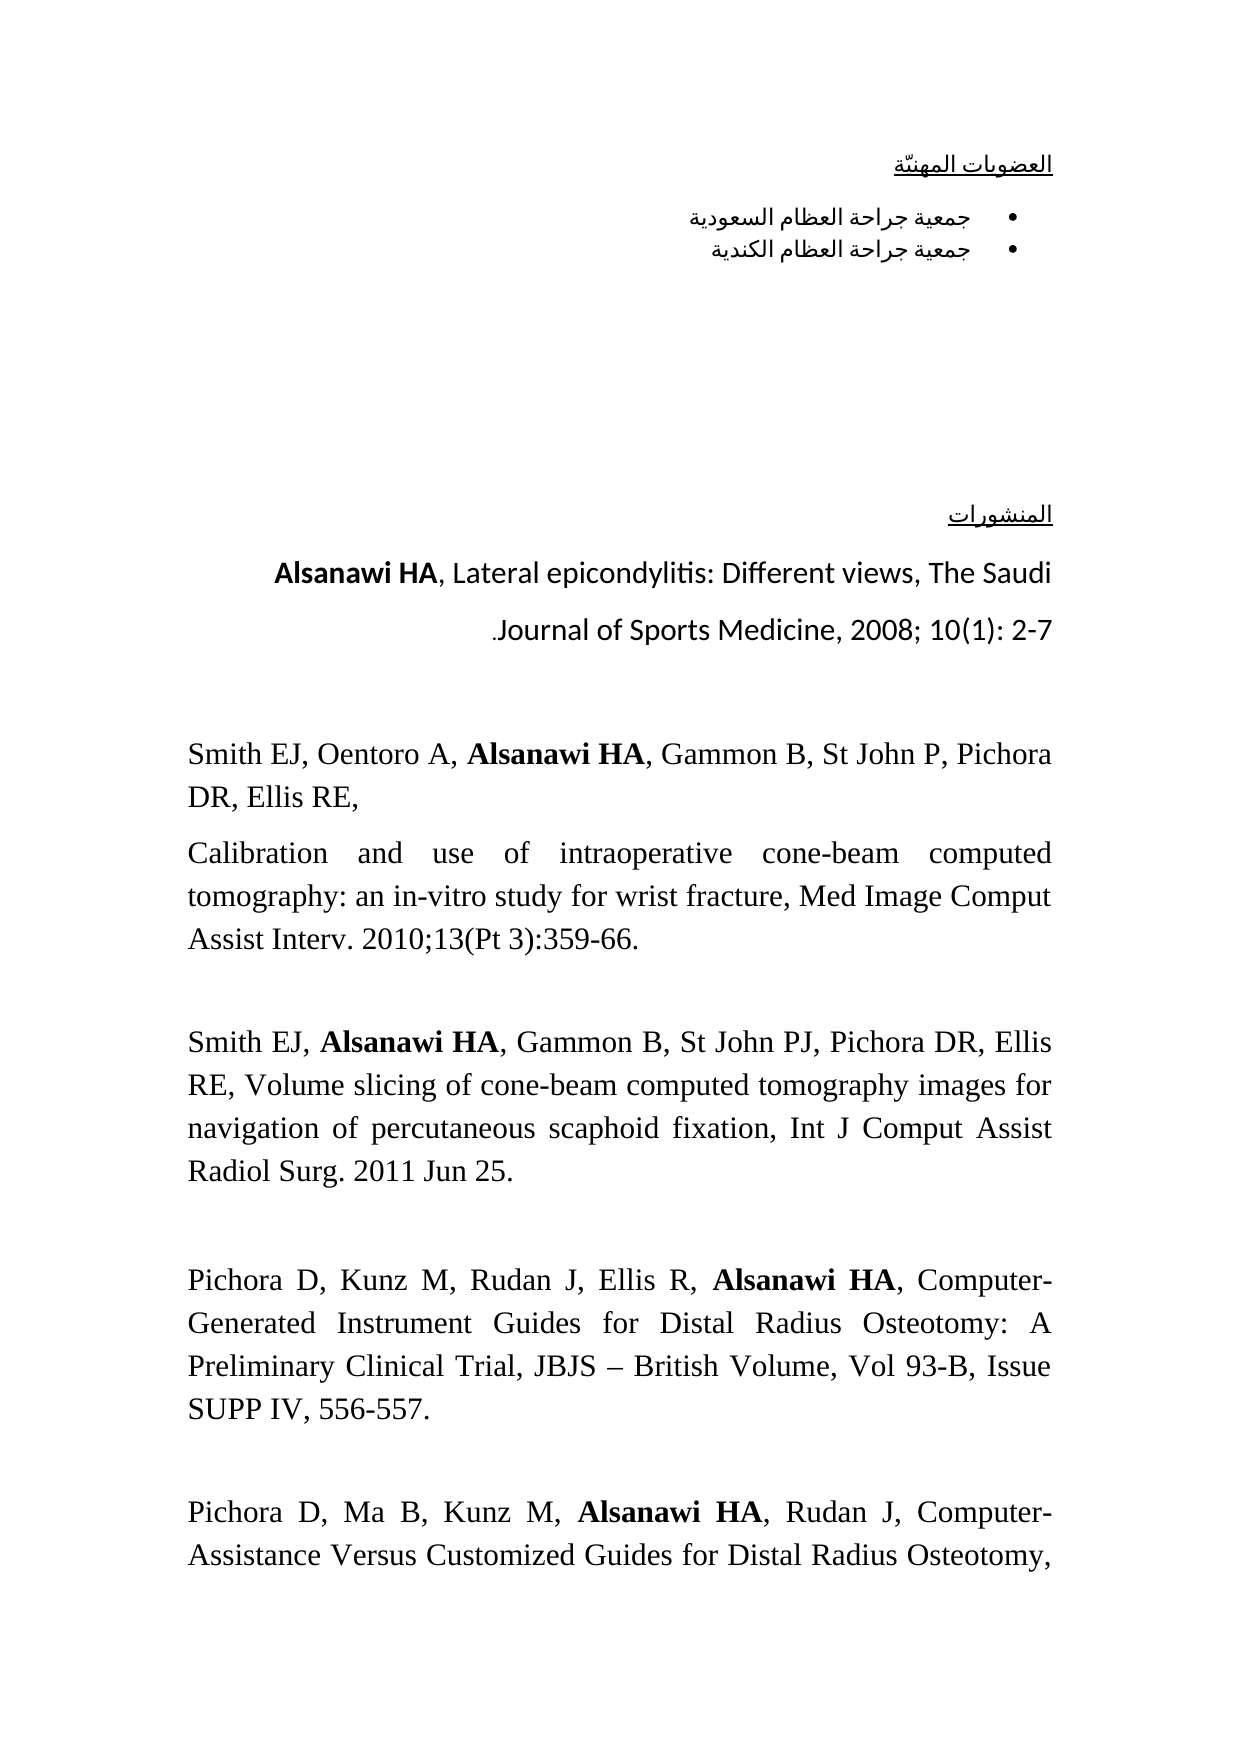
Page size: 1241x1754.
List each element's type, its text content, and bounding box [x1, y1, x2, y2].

text العضويات المهنيّة [187, 150, 1053, 178]
text المنشورات [187, 500, 1053, 528]
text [187, 1493, 1053, 1572]
text Smith EJ, Alsanawi HA, Gammon B, St John PJ, Pichora DR, Ellis RE, Volume slicing of cone-beam computed tomography images for navigation of percutaneous scaphoid fixation, Int J Comput Assist Radiol Surg. 2011 Jun 25. [187, 1023, 1053, 1188]
list جمعية جراحة العظام الكندية [187, 235, 1009, 263]
text Pichora D, Kunz M, Rudan J, Ellis R, Alsanawi HA, Computer-Generated Instrument Guides for Distal Radius Osteotomy: A Preliminary Clinical Trial, JBJS – British Volume, Vol 93-B, Issue SUPP IV, 556-557. [187, 1261, 1053, 1426]
list جمعية جراحة العظام السعودية [187, 203, 1009, 231]
text Smith EJ, Oentoro A, Alsanawi HA, Gammon B, St John P, Pichora DR, Ellis RE, [187, 736, 1053, 814]
text Calibration and use of intraoperative cone-beam computed tomography: an in-vitro study for wrist fracture, Med Image Comput Assist Interv. 2010;13(Pt 3):359-66. [187, 834, 1053, 956]
text Alsanawi HA, Lateral epicondylitis: Different views, The Saudi Journal of Sports Medicine, 2008; 10(1): 2-7. [187, 553, 1053, 649]
